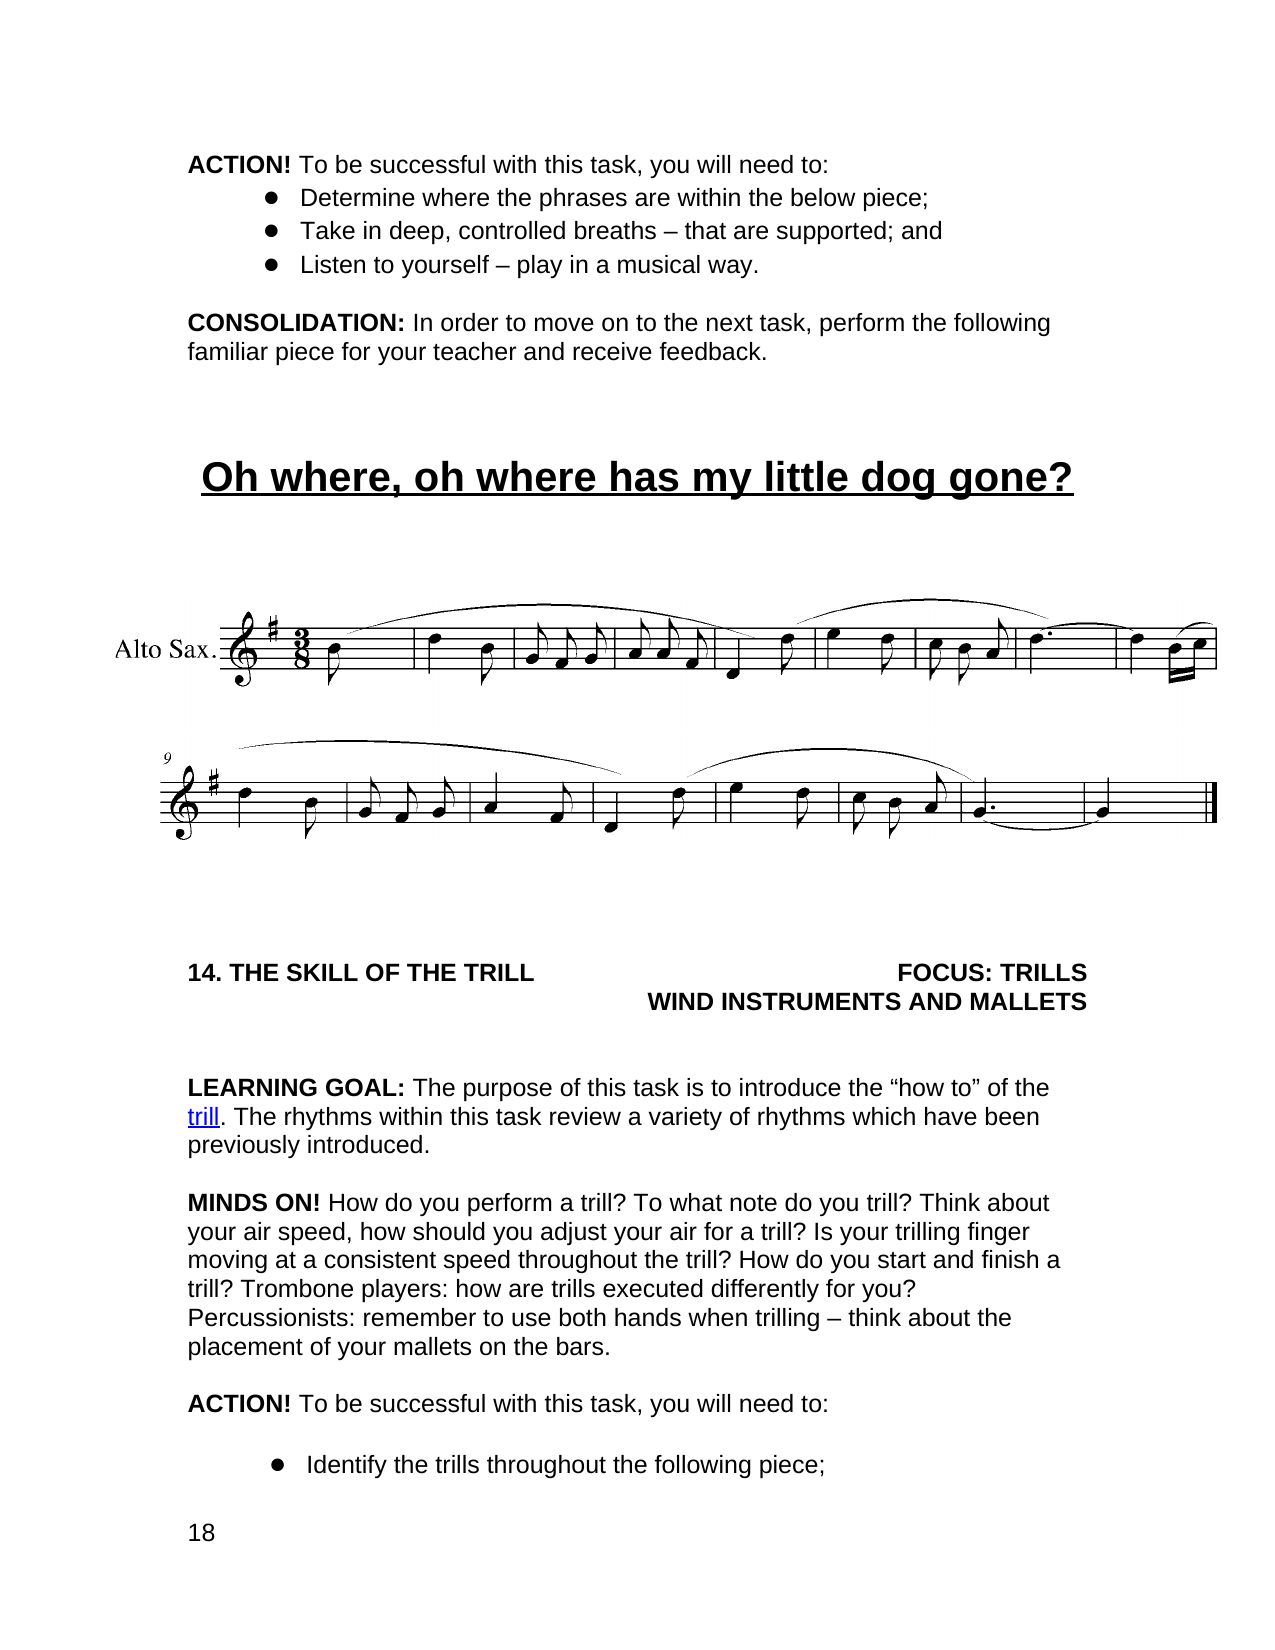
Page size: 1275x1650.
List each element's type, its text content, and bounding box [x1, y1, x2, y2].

picture [115, 595, 1228, 843]
list Determine where the phrases are within the below piece; [262, 179, 1087, 212]
text WIND INSTRUMENTS AND MALLETS [187, 986, 1087, 1015]
list Identify the trills throughout the following piece; [269, 1446, 1087, 1480]
text ACTION! To be successful with this task, you will need to: [187, 1389, 1087, 1418]
text Oh where, oh where has my little dog gone? [187, 452, 1087, 500]
text 14. THE SKILL OF THE TRILL FOCUS: TRILLS [187, 958, 1087, 986]
list Take in deep, controlled breaths – that are supported; and [262, 212, 1087, 246]
text MINDS ON! How do you perform a trill? To what note do you trill? Think about your air speed, how should you adjust your air for a trill? Is your trilling finger moving at a consistent speed throughout the trill? How do you start and finish a trill? Trombone players: how are trills executed differently for you? Percussionists: remember to use both hands when trilling – think about the placement of your mallets on the bars. [187, 1188, 1087, 1360]
text CONSOLIDATION: In order to move on to the next task, perform the following familiar piece for your teacher and receive feedback. [187, 308, 1087, 366]
text LEARNING GOAL: The purpose of this task is to introduce the “how to” of the trill. The rhythms within this task review a variety of rhythms which have been previously introduced. [187, 1073, 1087, 1159]
list Listen to yourself – play in a musical way. [262, 246, 1087, 279]
text ACTION! To be successful with this task, you will need to: [187, 150, 1087, 179]
